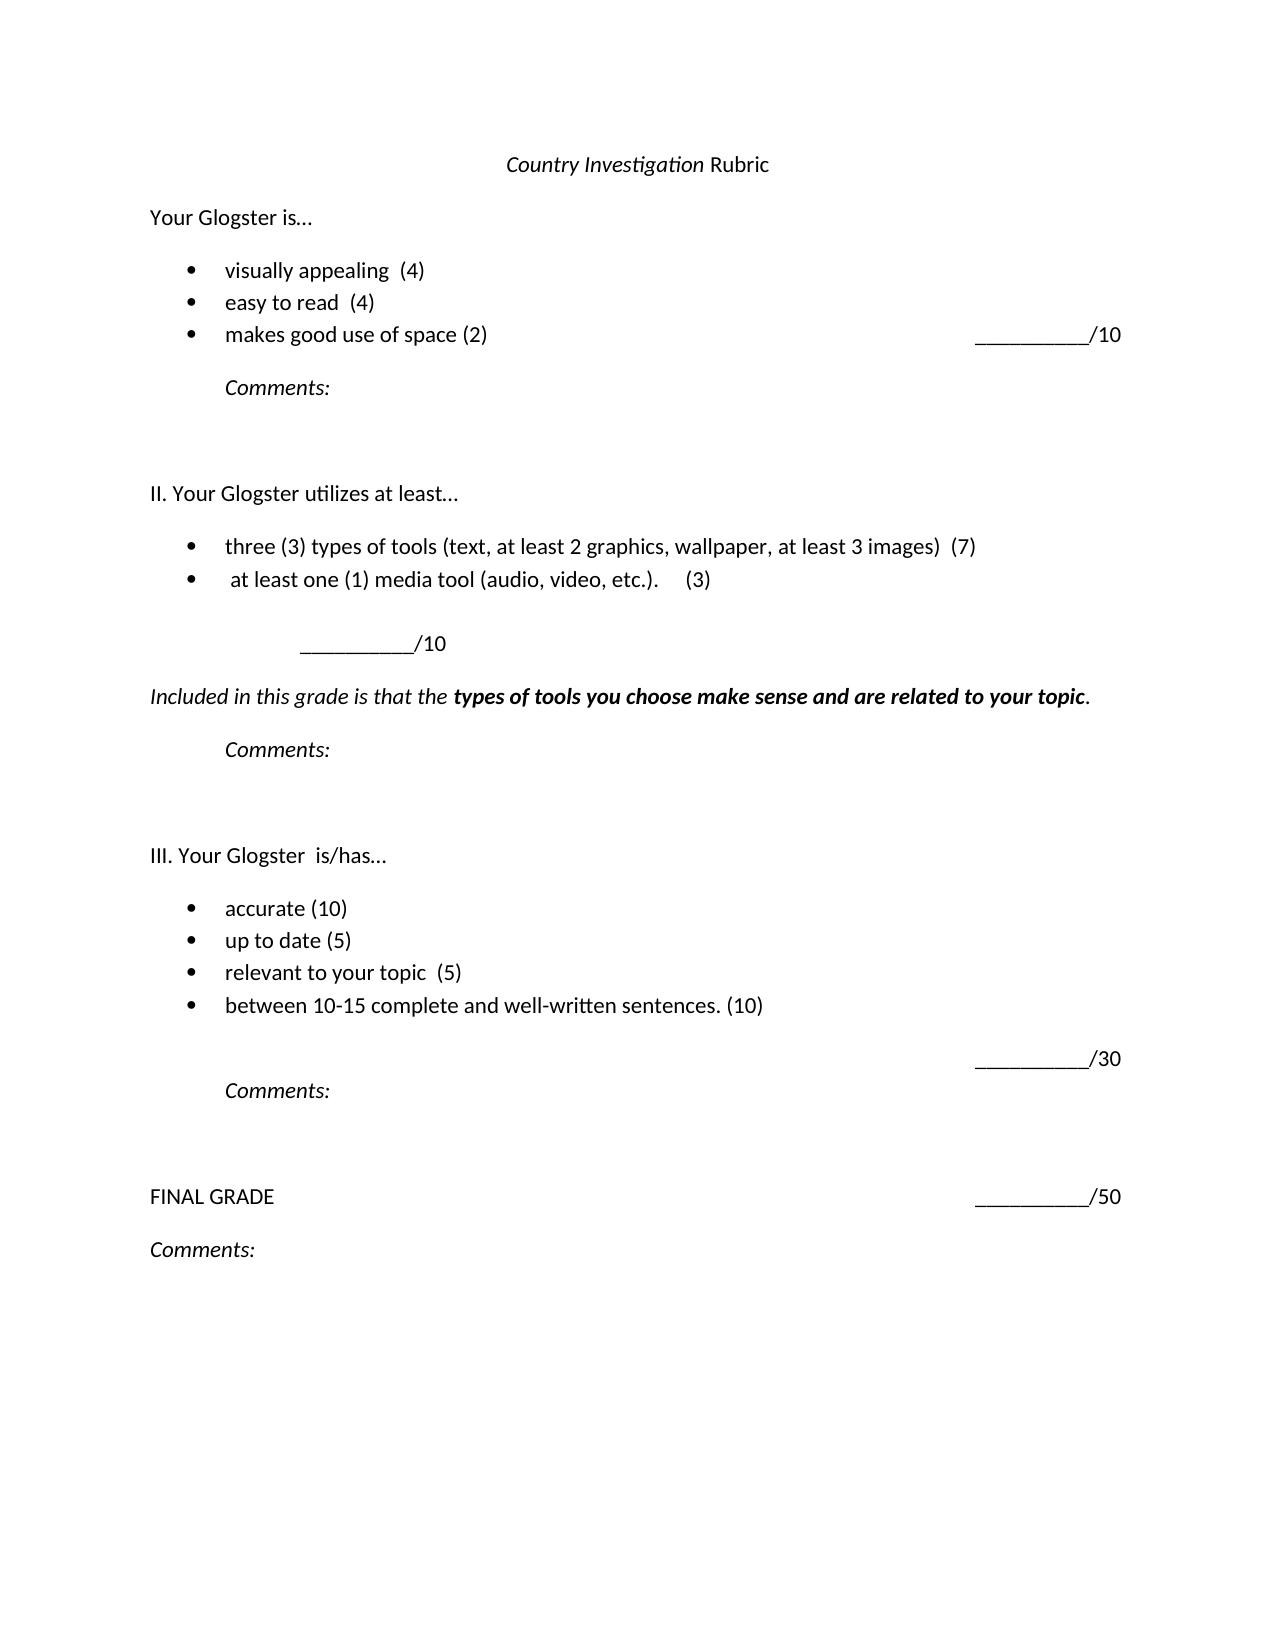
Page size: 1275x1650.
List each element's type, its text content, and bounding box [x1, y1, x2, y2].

text __________/30 Comments: [225, 1044, 1125, 1104]
text Your Glogster is… [150, 203, 1125, 231]
text Included in this grade is that the types of tools you choose make sense and are related to your topic. [150, 682, 1125, 710]
text Comments: [150, 1235, 1125, 1263]
text III. Your Glogster is/has… [150, 841, 1125, 869]
list accurate (10) [187, 894, 1125, 922]
list up to date (5) [187, 926, 1125, 954]
list makes good use of space (2) __________/10 [187, 320, 1125, 348]
text FINAL GRADE __________/50 [150, 1182, 1125, 1210]
list easy to read (4) [187, 288, 1125, 316]
text Comments: [150, 735, 1125, 763]
text Country Investigation Rubric [150, 150, 1125, 178]
list relevant to your topic (5) [187, 958, 1125, 987]
list at least one (1) media tool (audio, video, etc.). (3) __________/10 [187, 565, 1125, 657]
list visually appealing (4) [187, 256, 1125, 284]
list three (3) types of tools (text, at least 2 graphics, wallpaper, at least 3 images) (7) [187, 532, 1125, 561]
text II. Your Glogster utilizes at least… [150, 479, 1125, 507]
text Comments: [150, 373, 1125, 401]
list between 10-15 complete and well-written sentences. (10) [187, 991, 1125, 1019]
